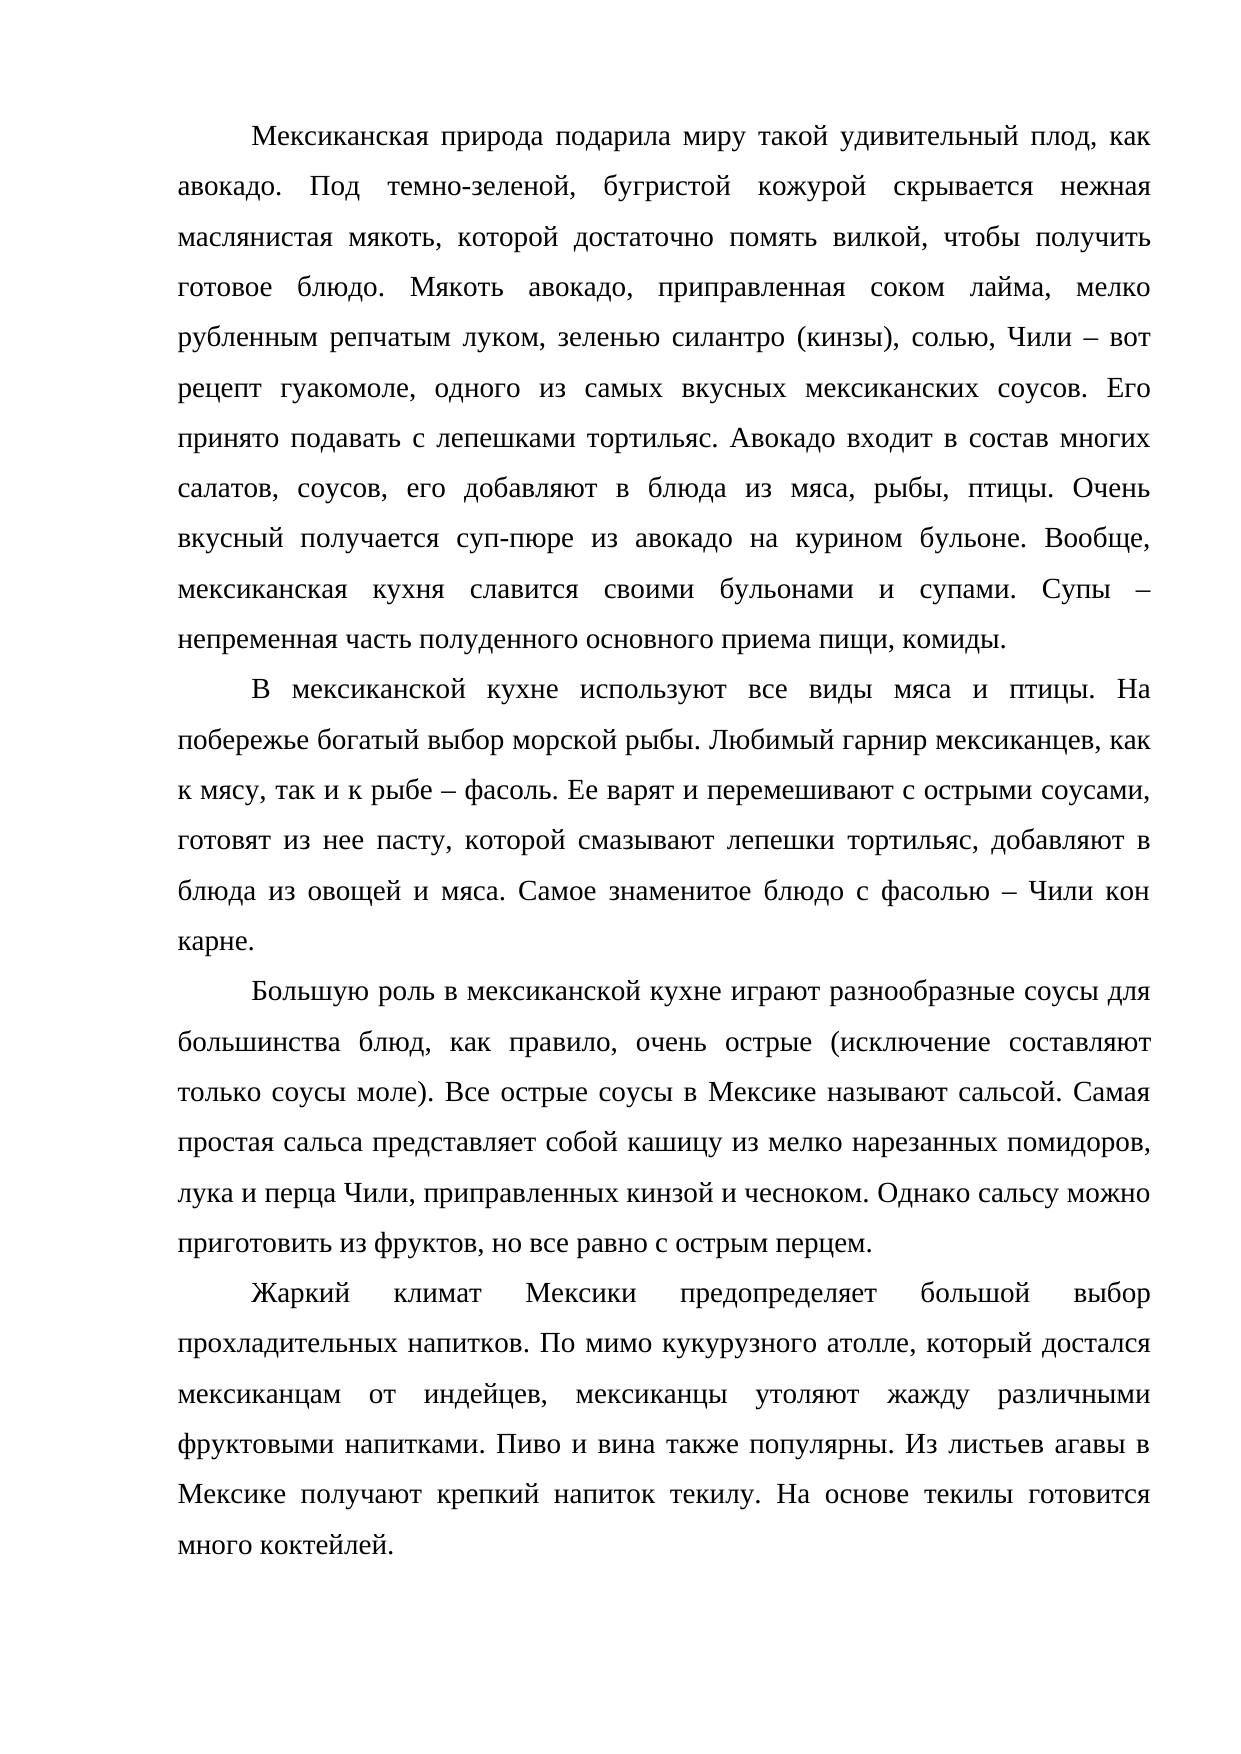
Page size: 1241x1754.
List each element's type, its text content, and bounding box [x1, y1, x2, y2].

text Жаркий климат Мексики предопределяет большой выбор прохладительных напитков. По мимо кукурузного атолле, который достался мексиканцам от индейцев, мексиканцы утоляют жажду различными фруктовыми напитками. Пиво и вина также популярны. Из листьев агавы в Мексике получают крепкий напиток текилу. На основе текилы готовится много коктейлей. [177, 1275, 1152, 1560]
text Большую роль в мексиканской кухне играют разнообразные соусы для большинства блюд, как правило, очень острые (исключение составляют только соусы моле). Все острые соусы в Мексике называют сальсой. Самая простая сальса представляет собой кашицу из мелко нарезанных помидоров, лука и перца Чили, приправленных кинзой и чесноком. Однако сальсу можно приготовить из фруктов, но все равно с острым перцем. [177, 973, 1152, 1258]
text В мексиканской кухне используют все виды мяса и птицы. На побережье богатый выбор морской рыбы. Любимый гарнир мексиканцев, как к мясу, так и к рыбе – фасоль. Ее варят и перемешивают с острыми соусами, готовят из нее пасту, которой смазывают лепешки тортильяс, добавляют в блюда из овощей и мяса. Самое знаменитое блюдо с фасолью – Чили кон карне. [177, 672, 1152, 957]
text Мексиканская природа подарила миру такой удивительный плод, как авокадо. Под темно-зеленой, бугристой кожурой скрывается нежная маслянистая мякоть, которой достаточно помять вилкой, чтобы получить готовое блюдо. Мякоть авокадо, приправленная соком лайма, мелко рубленным репчатым луком, зеленью силантро (кинзы), солью, Чили – вот рецепт гуакомоле, одного из самых вкусных мексиканских соусов. Его принято подавать с лепешками тортильяс. Авокадо входит в состав многих салатов, соусов, его добавляют в блюда из мяса, рыбы, птицы. Очень вкусный получается суп-пюре из авокадо на курином бульоне. Вообще, мексиканская кухня славится своими бульонами и супами. Супы – непременная часть полуденного основного приема пищи, комиды. [177, 118, 1152, 655]
